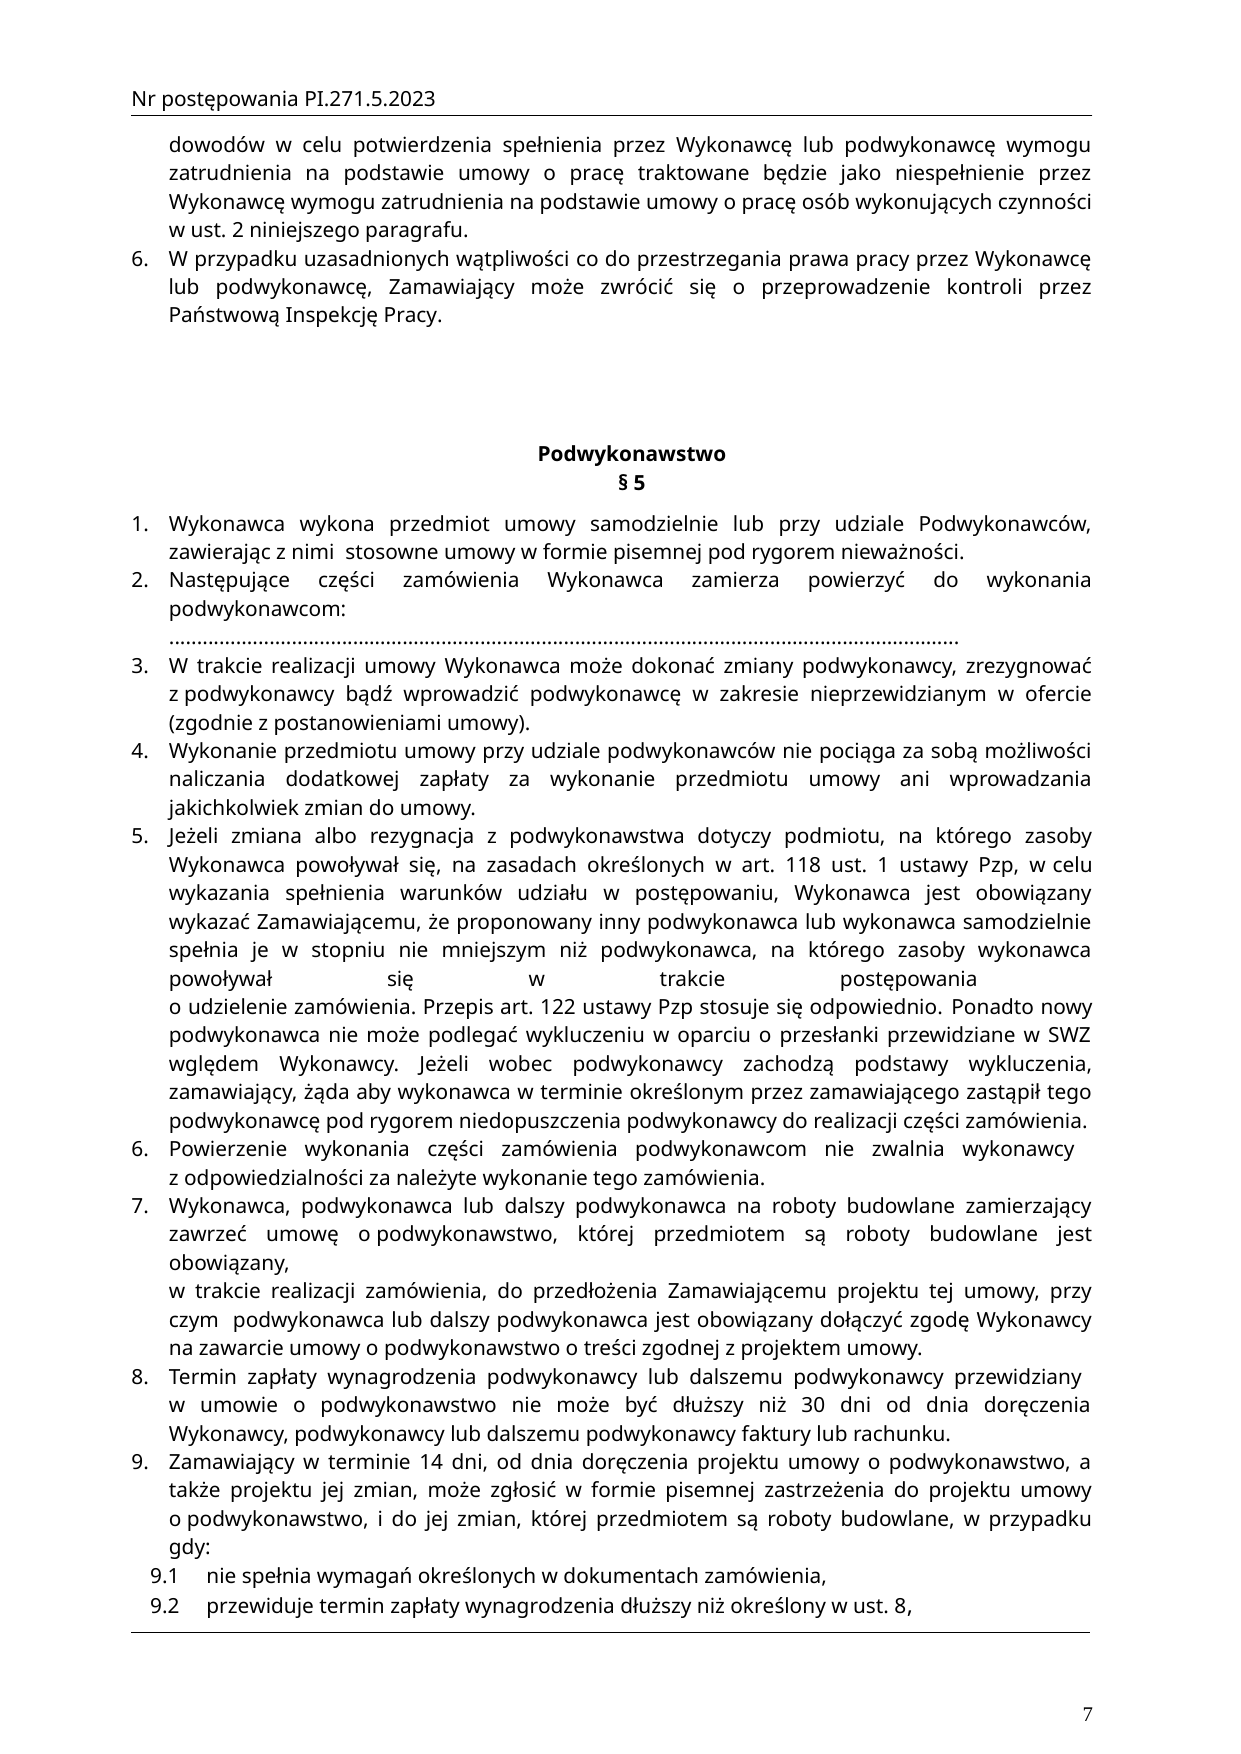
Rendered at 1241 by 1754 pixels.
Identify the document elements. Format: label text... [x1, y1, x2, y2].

list W trakcie realizacji umowy Wykonawca może dokonać zmiany podwykonawcy, zrezygnować z podwykonawcy bądź wprowadzić podwykonawcę w zakresie nieprzewidzianym w ofercie (zgodnie z postanowieniami umowy). [131, 651, 1092, 736]
list przewiduje termin zapłaty wynagrodzenia dłuższy niż określony w ust. 8, [150, 1589, 1092, 1621]
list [131, 130, 1092, 244]
list Jeżeli zmiana albo rezygnacja z podwykonawstwa dotyczy podmiotu, na którego zasoby Wykonawca powoływał się, na zasadach określonych w art. 118 ust. 1 ustawy Pzp, w celu wykazania spełnienia warunków udziału w postępowaniu, Wykonawca jest obowiązany wykazać Zamawiającemu, że proponowany inny podwykonawca lub wykonawca samodzielnie spełnia je w stopniu nie mniejszym niż podwykonawca, na którego zasoby wykonawca powoływał się w trakcie postępowania o udzielenie zamówienia. Przepis art. 122 ustawy Pzp stosuje się odpowiednio. Ponadto nowy podwykonawca nie może podlegać wykluczeniu w oparciu o przesłanki przewidziane w SWZ wględem Wykonawcy. Jeżeli wobec podwykonawcy zachodzą podstawy wykluczenia, zamawiający, żąda aby wykonawca w terminie określonym przez zamawiającego zastąpił tego podwykonawcę pod rygorem niedopuszczenia podwykonawcy do realizacji części zamówienia. [131, 821, 1092, 1134]
list W przypadku uzasadnionych wątpliwości co do przestrzegania prawa pracy przez Wykonawcę lub podwykonawcę, Zamawiający może zwrócić się o przeprowadzenie kontroli przez Państwową Inspekcję Pracy. [131, 244, 1092, 329]
list Wykonanie przedmiotu umowy przy udziale podwykonawców nie pociąga za sobą możliwości naliczania dodatkowej zapłaty za wykonanie przedmiotu umowy ani wprowadzania jakichkolwiek zmian do umowy. [131, 736, 1092, 821]
list Powierzenie wykonania części zamówienia podwykonawcom nie zwalnia wykonawcy z odpowiedzialności za należyte wykonanie tego zamówienia. [131, 1134, 1092, 1191]
list Wykonawca wykona przedmiot umowy samodzielnie lub przy udziale Podwykonawców, zawierając z nimi stosowne umowy w formie pisemnej pod rygorem nieważności. [131, 509, 1092, 566]
list Wykonawca, podwykonawca lub dalszy podwykonawca na roboty budowlane zamierzający zawrzeć umowę o podwykonawstwo, której przedmiotem są roboty budowlane jest obowiązany, w trakcie realizacji zamówienia, do przedłożenia Zamawiającemu projektu tej umowy, przy czym podwykonawca lub dalszy podwykonawca jest obowiązany dołączyć zgodę Wykonawcy na zawarcie umowy o podwykonawstwo o treści zgodnej z projektem umowy. [131, 1191, 1092, 1362]
subtitle Podwykonawstwo [171, 439, 1092, 468]
list Zamawiający w terminie 14 dni, od dnia doręczenia projektu umowy o podwykonawstwo, a także projektu jej zmian, może zgłosić w formie pisemnej zastrzeżenia do projektu umowy o podwykonawstwo, i do jej zmian, której przedmiotem są roboty budowlane, w przypadku gdy: [131, 1447, 1092, 1561]
list Następujące części zamówienia Wykonawca zamierza powierzyć do wykonania podwykonawcom: [131, 566, 1092, 622]
list nie spełnia wymagań określonych w dokumentach zamówienia, [150, 1561, 1092, 1589]
list Termin zapłaty wynagrodzenia podwykonawcy lub dalszemu podwykonawcy przewidziany w umowie o podwykonawstwo nie może być dłuższy niż 30 dni od dnia doręczenia Wykonawcy, podwykonawcy lub dalszemu podwykonawcy faktury lub rachunku. [131, 1362, 1092, 1447]
subtitle § 5 [171, 468, 1092, 496]
text .................................…………................................................................................................. [169, 622, 1092, 651]
